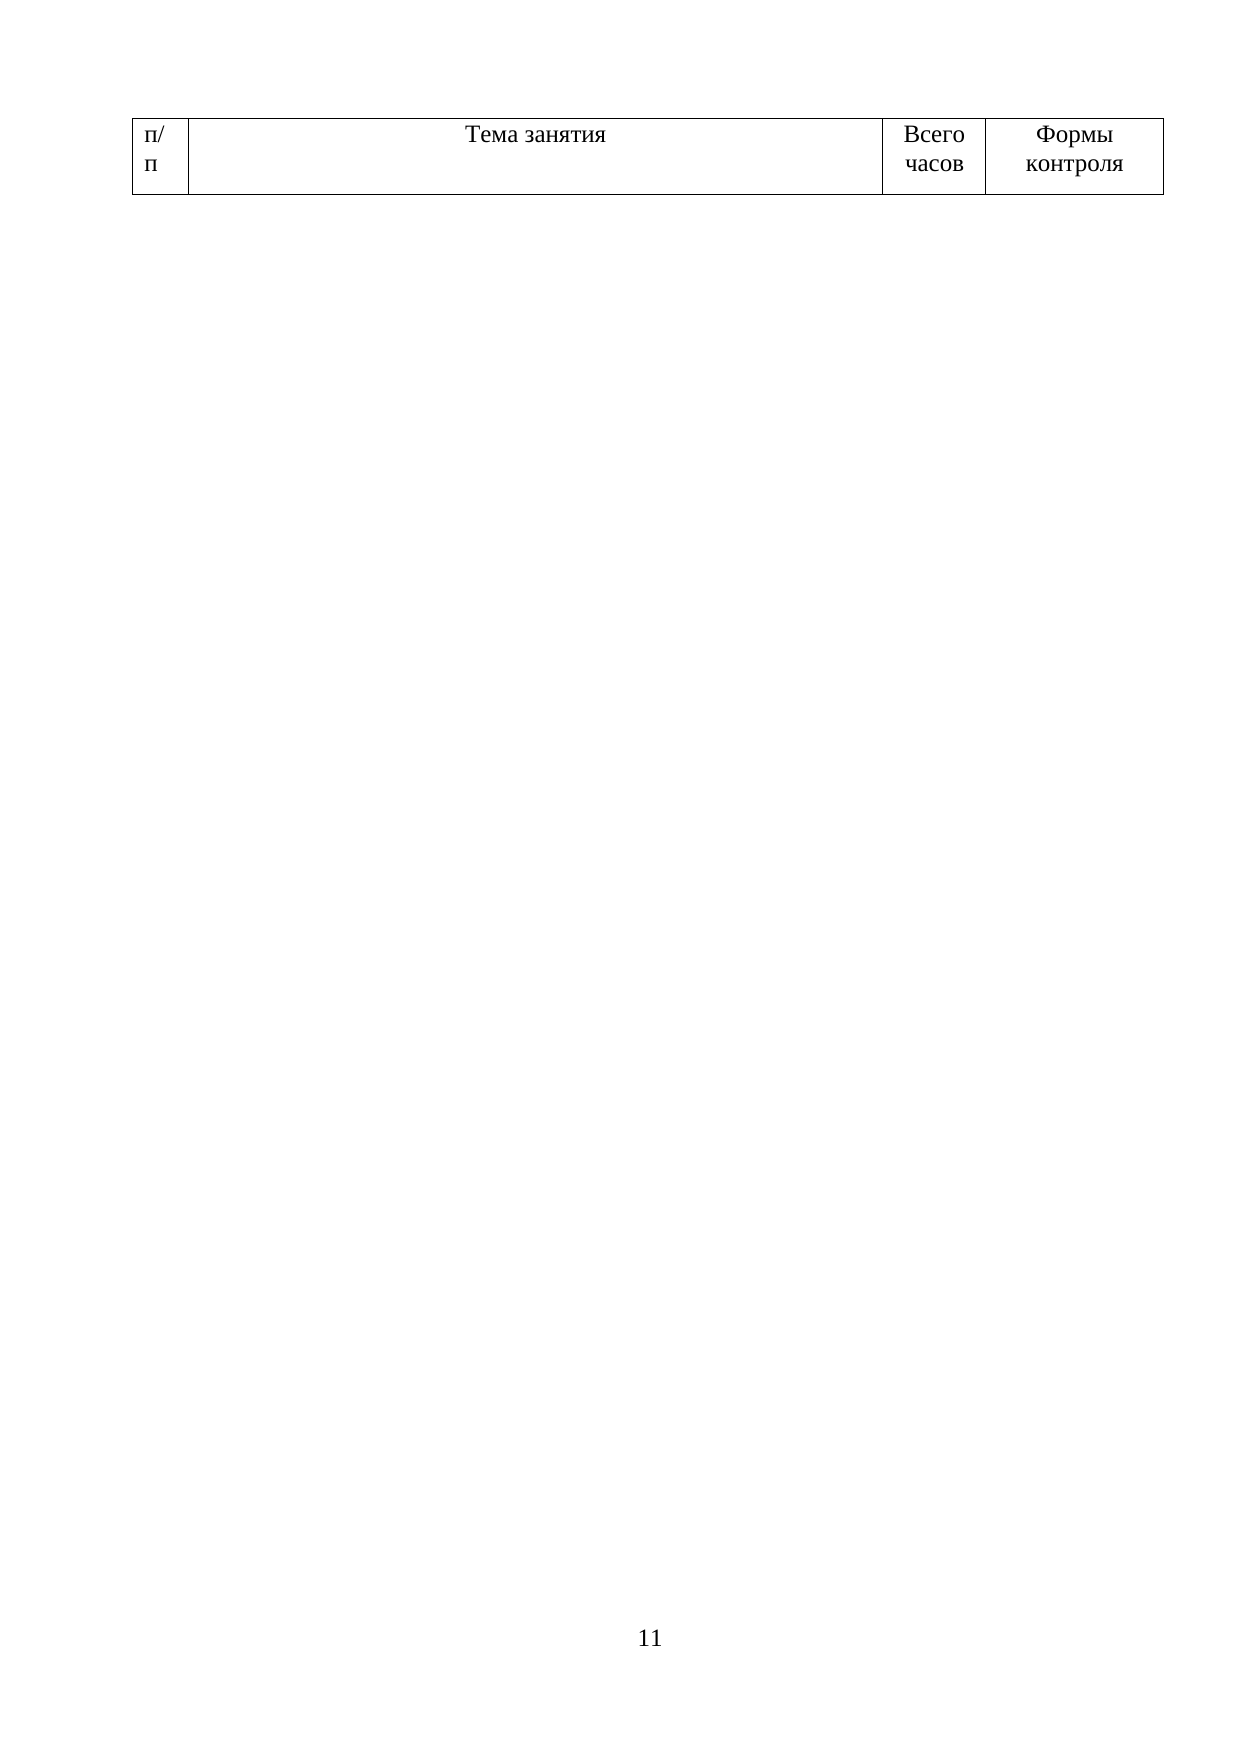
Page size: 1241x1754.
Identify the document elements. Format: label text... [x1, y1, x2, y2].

table_header Тема занятия [189, 119, 882, 194]
table_header Формы контроля [986, 119, 1163, 194]
table_header п/п [133, 119, 188, 194]
table_header Всего часов [883, 119, 985, 194]
